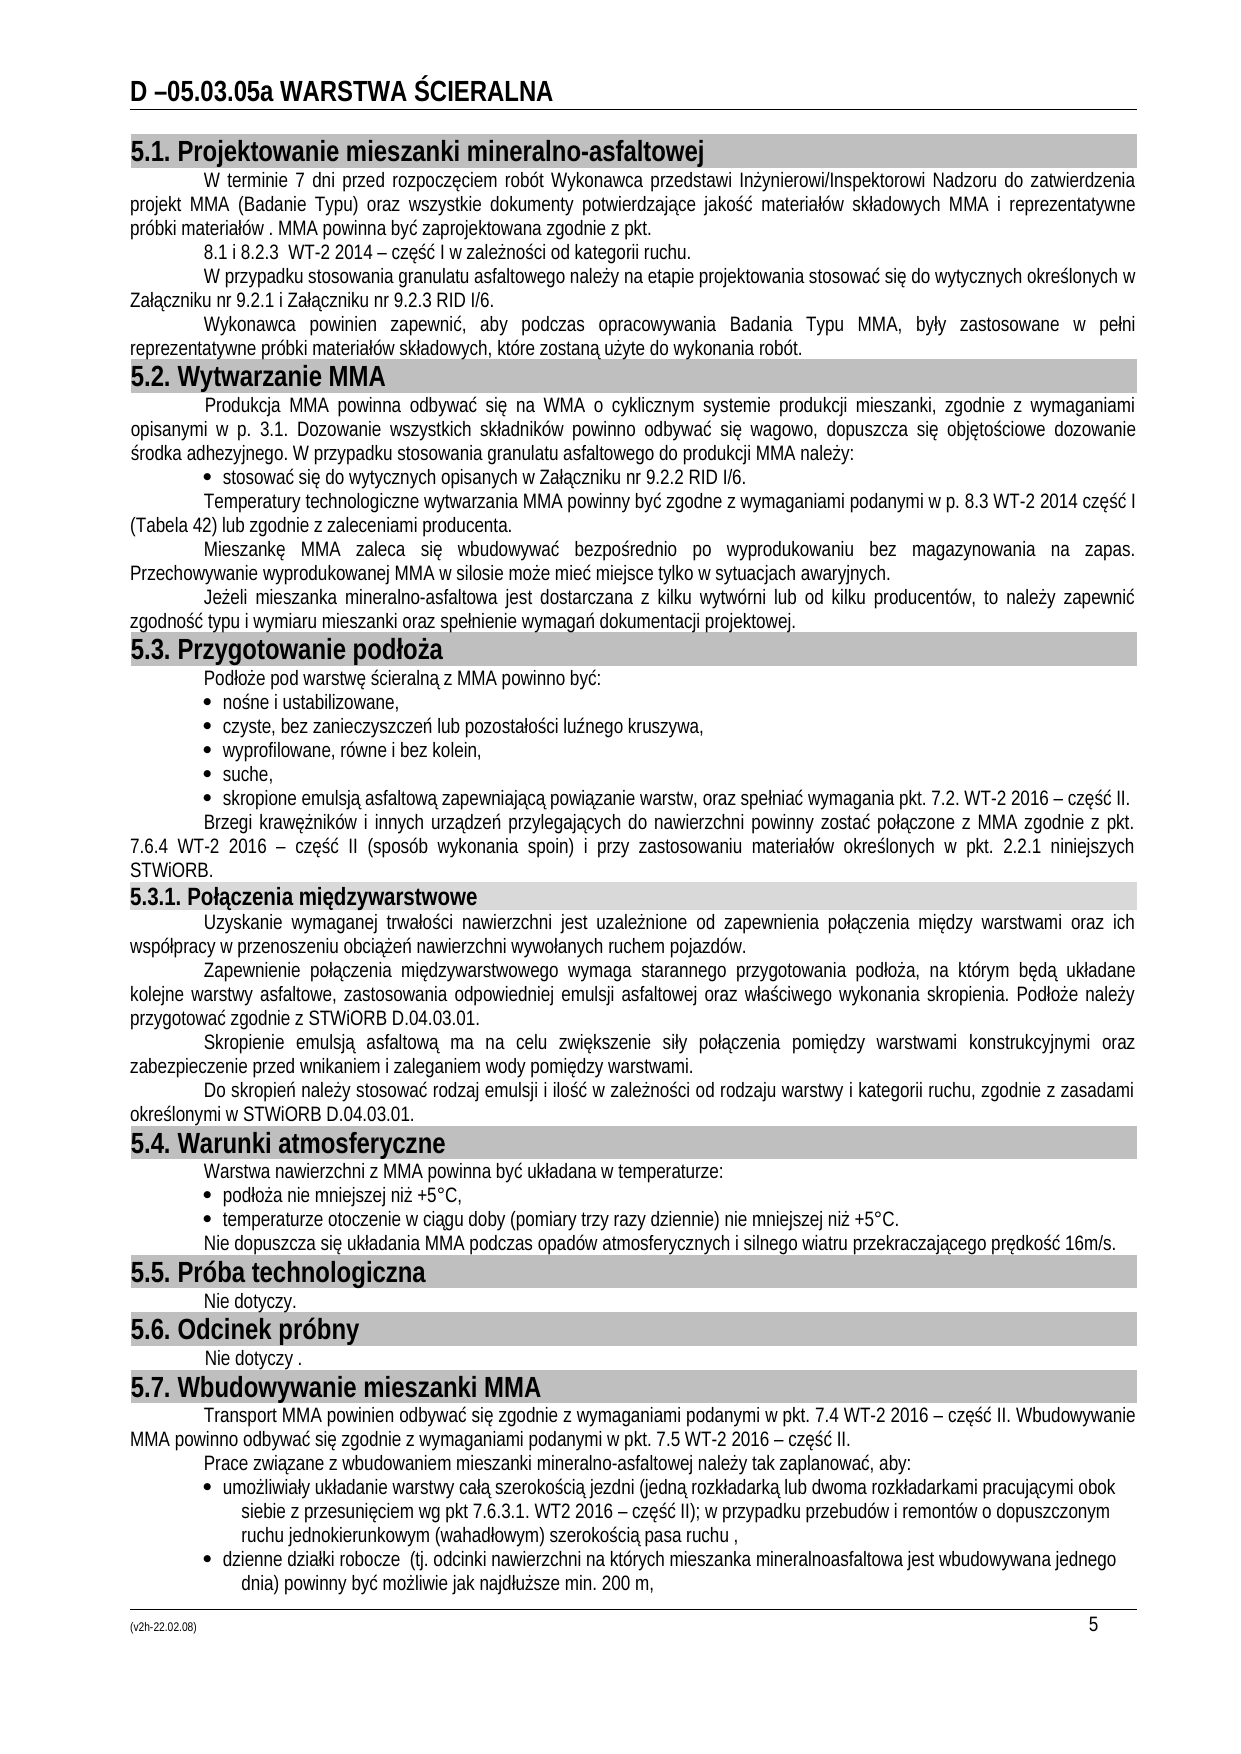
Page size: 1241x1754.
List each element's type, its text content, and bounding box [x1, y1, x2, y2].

text Skropienie emulsją asfaltową ma na celu zwiększenie siły połączenia pomiędzy warstwami konstrukcyjnymi oraz zabezpieczenie przed wnikaniem i zaleganiem wody pomiędzy warstwami. [130, 1030, 1137, 1078]
subtitle stosować się do wytycznych opisanych w Załączniku nr 9.2.2 RID I/6. [204, 465, 1137, 489]
text Warstwa nawierzchni z MMA powinna być układana w temperaturze: [130, 1159, 1137, 1183]
text Produkcja MMA powinna odbywać się na WMA o cyklicznym systemie produkcji mieszanki, zgodnie z wymaganiami opisanymi w p. 3.1. Dozowanie wszystkich składników powinno odbywać się wagowo, dopuszcza się objętościowe dozowanie środka adhezyjnego. W przypadku stosowania granulatu asfaltowego do produkcji MMA należy: [131, 393, 1137, 465]
subtitle 5.2. Wytwarzanie MMA [131, 359, 1137, 393]
text Nie dopuszcza się układania MMA podczas opadów atmosferycznych i silnego wiatru przekraczającego prędkość 16m/s. [130, 1231, 1137, 1255]
subtitle 5.6. Odcinek próbny [131, 1312, 1137, 1346]
text Mieszankę MMA zaleca się wbudowywać bezpośrednio po wyprodukowaniu bez magazynowania na zapas. Przechowywanie wyprodukowanej MMA w silosie może mieć miejsce tylko w sytuacjach awaryjnych. [130, 537, 1137, 584]
subtitle 5.7. Wbudowywanie mieszanki MMA [131, 1370, 1137, 1403]
text Nie dotyczy. [130, 1288, 1137, 1312]
subtitle umożliwiały układanie warstwy całą szerokością jezdni (jedną rozkładarką lub dwoma rozkładarkami pracującymi obok siebie z przesunięciem wg pkt 7.6.3.1. WT2 2016 – część II); w przypadku przebudów i remontów o dopuszczonym ruchu jednokierunkowym (wahadłowym) szerokością pasa ruchu , [204, 1475, 1137, 1547]
subtitle wyprofilowane, równe i bez kolein, [204, 738, 1137, 762]
text Transport MMA powinien odbywać się zgodnie z wymaganiami podanymi w pkt. 7.4 WT-2 2016 – część II. Wbudowywanie MMA powinno odbywać się zgodnie z wymaganiami podanymi w pkt. 7.5 WT-2 2016 – część II. [130, 1403, 1137, 1451]
text Nie dotyczy . [131, 1346, 1137, 1370]
subtitle dzienne działki robocze (tj. odcinki nawierzchni na których mieszanka mineralnoasfaltowa jest wbudowywana jednego dnia) powinny być możliwie jak najdłuższe min. 200 m, [204, 1547, 1137, 1595]
text 8.1 i 8.2.3 WT-2 2014 – część I w zależności od kategorii ruchu. [130, 240, 1137, 264]
subtitle 5.5. Próba technologiczna [131, 1255, 1137, 1288]
text Jeżeli mieszanka mineralno-asfaltowa jest dostarczana z kilku wytwórni lub od kilku producentów, to należy zapewnić zgodność typu i wymiaru mieszanki oraz spełnienie wymagań dokumentacji projektowej. [130, 584, 1137, 632]
text Zapewnienie połączenia międzywarstwowego wymaga starannego przygotowania podłoża, na którym będą układane kolejne warstwy asfaltowe, zastosowania odpowiedniej emulsji asfaltowej oraz właściwego wykonania skropienia. Podłoże należy przygotować zgodnie z STWiORB D.04.03.01. [130, 958, 1137, 1030]
text Brzegi krawężników i innych urządzeń przylegających do nawierzchni powinny zostać połączone z MMA zgodnie z pkt. 7.6.4 WT-2 2016 – część II (sposób wykonania spoin) i przy zastosowaniu materiałów określonych w pkt. 2.2.1 niniejszych STWiORB. [130, 810, 1137, 882]
subtitle czyste, bez zanieczyszczeń lub pozostałości luźnego kruszywa, [204, 714, 1137, 738]
subtitle 5.1. Projektowanie mieszanki mineralno-asfaltowej [131, 134, 1137, 168]
subtitle suche, [204, 762, 1137, 786]
text Prace związane z wbudowaniem mieszanki mineralno-asfaltowej należy tak zaplanować, aby: [130, 1451, 1137, 1475]
subtitle 5.3.1. Połączenia międzywarstwowe [130, 882, 1137, 910]
subtitle temperaturze otoczenie w ciągu doby (pomiary trzy razy dziennie) nie mniejszej niż +5°C. [204, 1207, 1137, 1231]
text Do skropień należy stosować rodzaj emulsji i ilość w zależności od rodzaju warstwy i kategorii ruchu, zgodnie z zasadami określonymi w STWiORB D.04.03.01. [130, 1078, 1137, 1126]
subtitle 5.3. Przygotowanie podłoża [131, 632, 1137, 666]
subtitle podłoża nie mniejszej niż +5°C, [204, 1183, 1137, 1207]
subtitle nośne i ustabilizowane, [204, 690, 1137, 714]
text Wykonawca powinien zapewnić, aby podczas opracowywania Badania Typu MMA, były zastosowane w pełni reprezentatywne próbki materiałów składowych, które zostaną użyte do wykonania robót. [130, 312, 1137, 359]
text Podłoże pod warstwę ścieralną z MMA powinno być: [130, 666, 1137, 690]
subtitle 5.4. Warunki atmosferyczne [131, 1126, 1137, 1159]
text W przypadku stosowania granulatu asfaltowego należy na etapie projektowania stosować się do wytycznych określonych w Załączniku nr 9.2.1 i Załączniku nr 9.2.3 RID I/6. [130, 264, 1137, 312]
text Uzyskanie wymaganej trwałości nawierzchni jest uzależnione od zapewnienia połączenia między warstwami oraz ich współpracy w przenoszeniu obciążeń nawierzchni wywołanych ruchem pojazdów. [130, 910, 1137, 958]
subtitle skropione emulsją asfaltową zapewniającą powiązanie warstw, oraz spełniać wymagania pkt. 7.2. WT-2 2016 – część II. [204, 786, 1137, 810]
text W terminie 7 dni przed rozpoczęciem robót Wykonawca przedstawi Inżynierowi/Inspektorowi Nadzoru do zatwierdzenia projekt MMA (Badanie Typu) oraz wszystkie dokumenty potwierdzające jakość materiałów składowych MMA i reprezentatywne próbki materiałów . MMA powinna być zaprojektowana zgodnie z pkt. [130, 168, 1137, 240]
text Temperatury technologiczne wytwarzania MMA powinny być zgodne z wymaganiami podanymi w p. 8.3 WT-2 2014 część I (Tabela 42) lub zgodnie z zaleceniami producenta. [130, 489, 1137, 537]
